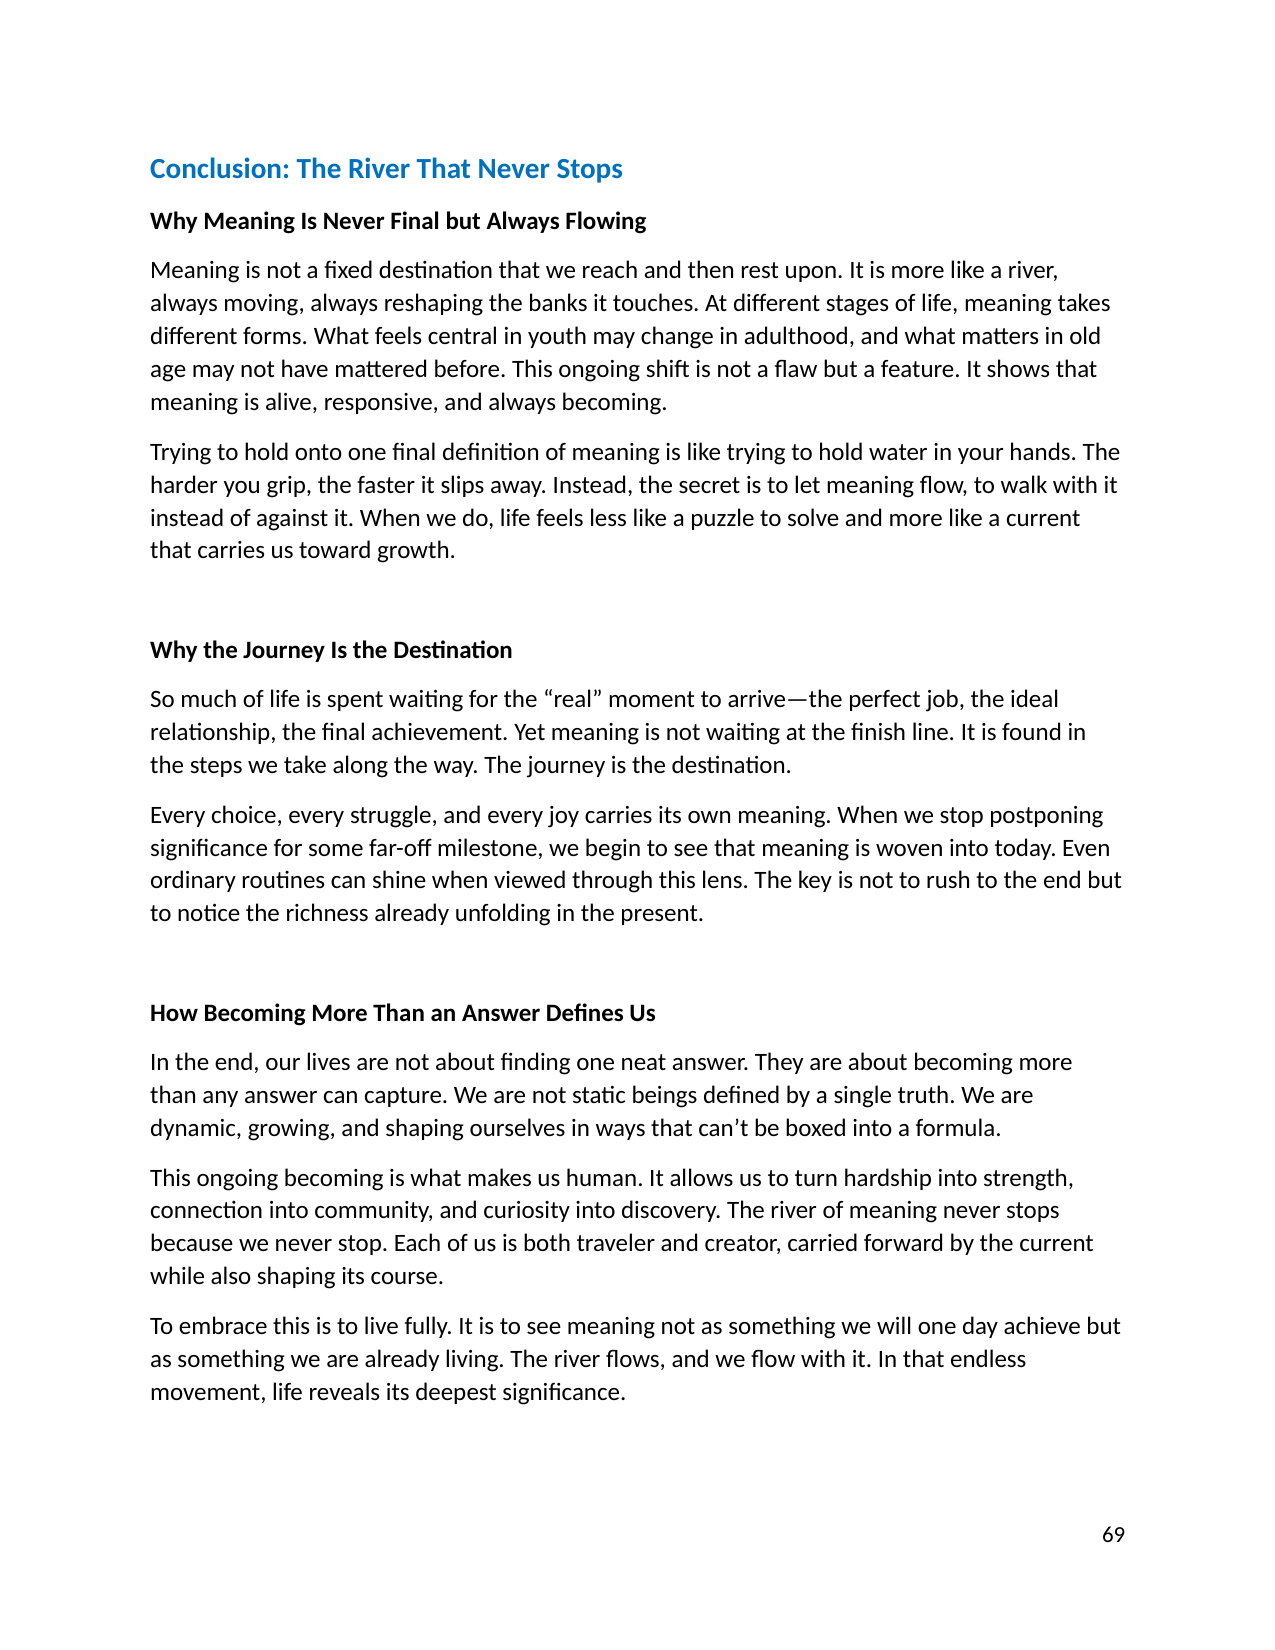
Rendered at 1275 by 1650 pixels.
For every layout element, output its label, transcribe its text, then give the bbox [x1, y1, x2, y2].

text Why Meaning Is Never Final but Always Flowing [150, 205, 1125, 236]
text In the end, our lives are not about finding one neat answer. They are about becoming more than any answer can capture. We are not static beings defined by a single truth. We are dynamic, growing, and shaping ourselves in ways that can’t be boxed into a formula. [150, 1046, 1125, 1143]
text So much of life is spent waiting for the “real” moment to arrive—the perfect job, the ideal relationship, the final achievement. Yet meaning is not waiting at the finish line. It is found in the steps we take along the way. The journey is the destination. [150, 683, 1125, 780]
text To embrace this is to live fully. It is to see meaning not as something we will one day achieve but as something we are already living. The river flows, and we flow with it. In that endless movement, life reveals its deepest significance. [150, 1310, 1125, 1406]
text How Becoming More Than an Answer Defines Us [150, 997, 1125, 1027]
text This ongoing becoming is what makes us human. It allows us to turn hardship into strength, connection into community, and curiosity into discovery. The river of meaning never stops because we never stop. Each of us is both traveler and creator, carried forward by the current while also shaping its course. [150, 1162, 1125, 1291]
text Meaning is not a fixed destination that we reach and then rest upon. It is more like a river, always moving, always reshaping the banks it touches. At different stages of life, meaning takes different forms. What feels central in youth may change in adulthood, and what matters in old age may not have mattered before. This ongoing shift is not a flaw but a feature. It shows that meaning is alive, responsive, and always becoming. [150, 255, 1125, 417]
text Trying to hold onto one final definition of meaning is like trying to hold water in your hands. The harder you grip, the faster it slips away. Instead, the secret is to let meaning flow, to walk with it instead of against it. When we do, life feels less like a puzzle to solve and more like a current that carries us toward growth. [150, 436, 1125, 565]
text Why the Journey Is the Destination [150, 634, 1125, 664]
text Every choice, every struggle, and every joy carries its own meaning. When we stop postponing significance for some far-off milestone, we begin to see that meaning is woven into today. Even ordinary routines can shine when viewed through this lens. The key is not to rush to the end but to notice the richness already unfolding in the present. [150, 799, 1125, 928]
text Conclusion: The River That Never Stops [150, 150, 1125, 186]
